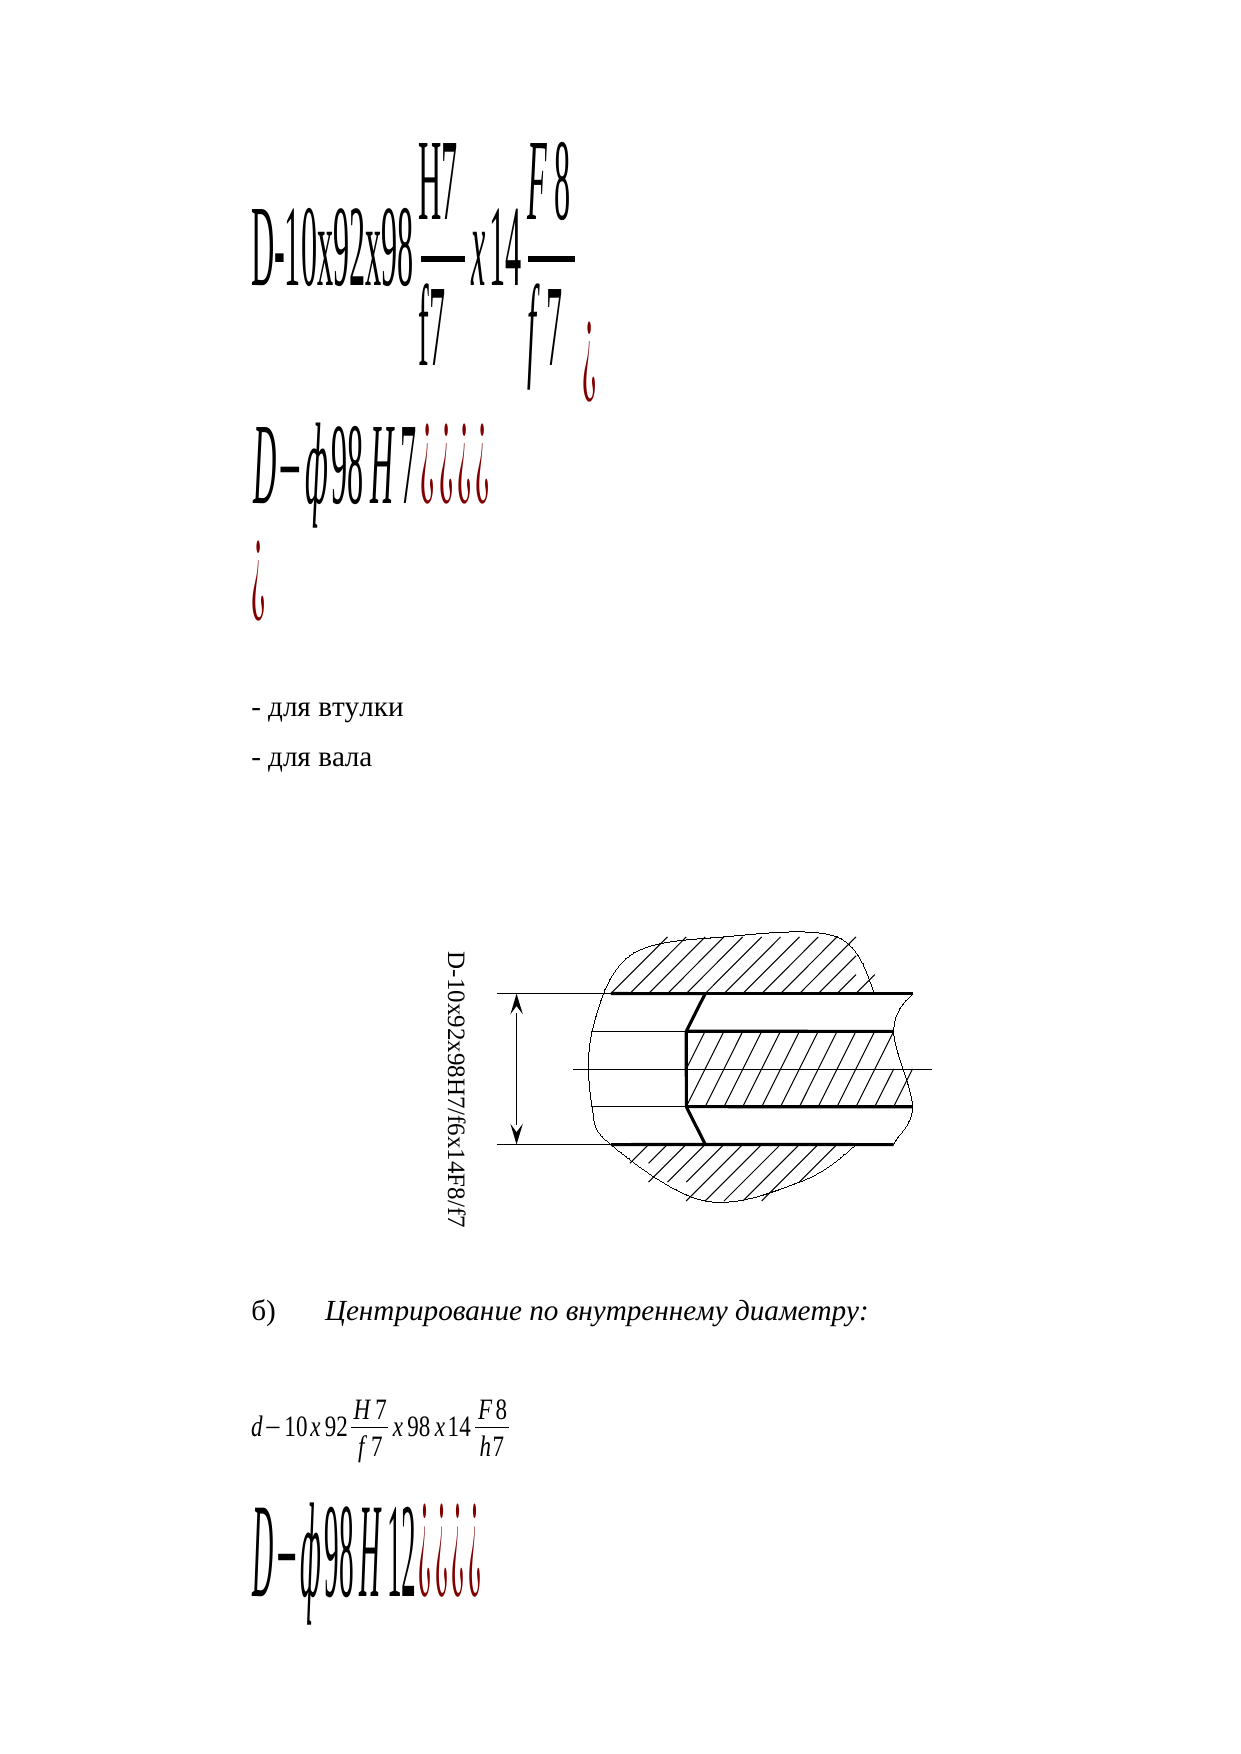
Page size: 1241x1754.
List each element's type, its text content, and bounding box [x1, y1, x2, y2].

text - для втулки [177, 689, 1152, 723]
text - для вала [177, 739, 1152, 773]
list Центрирование по внутреннему диаметру: [177, 1293, 1152, 1326]
